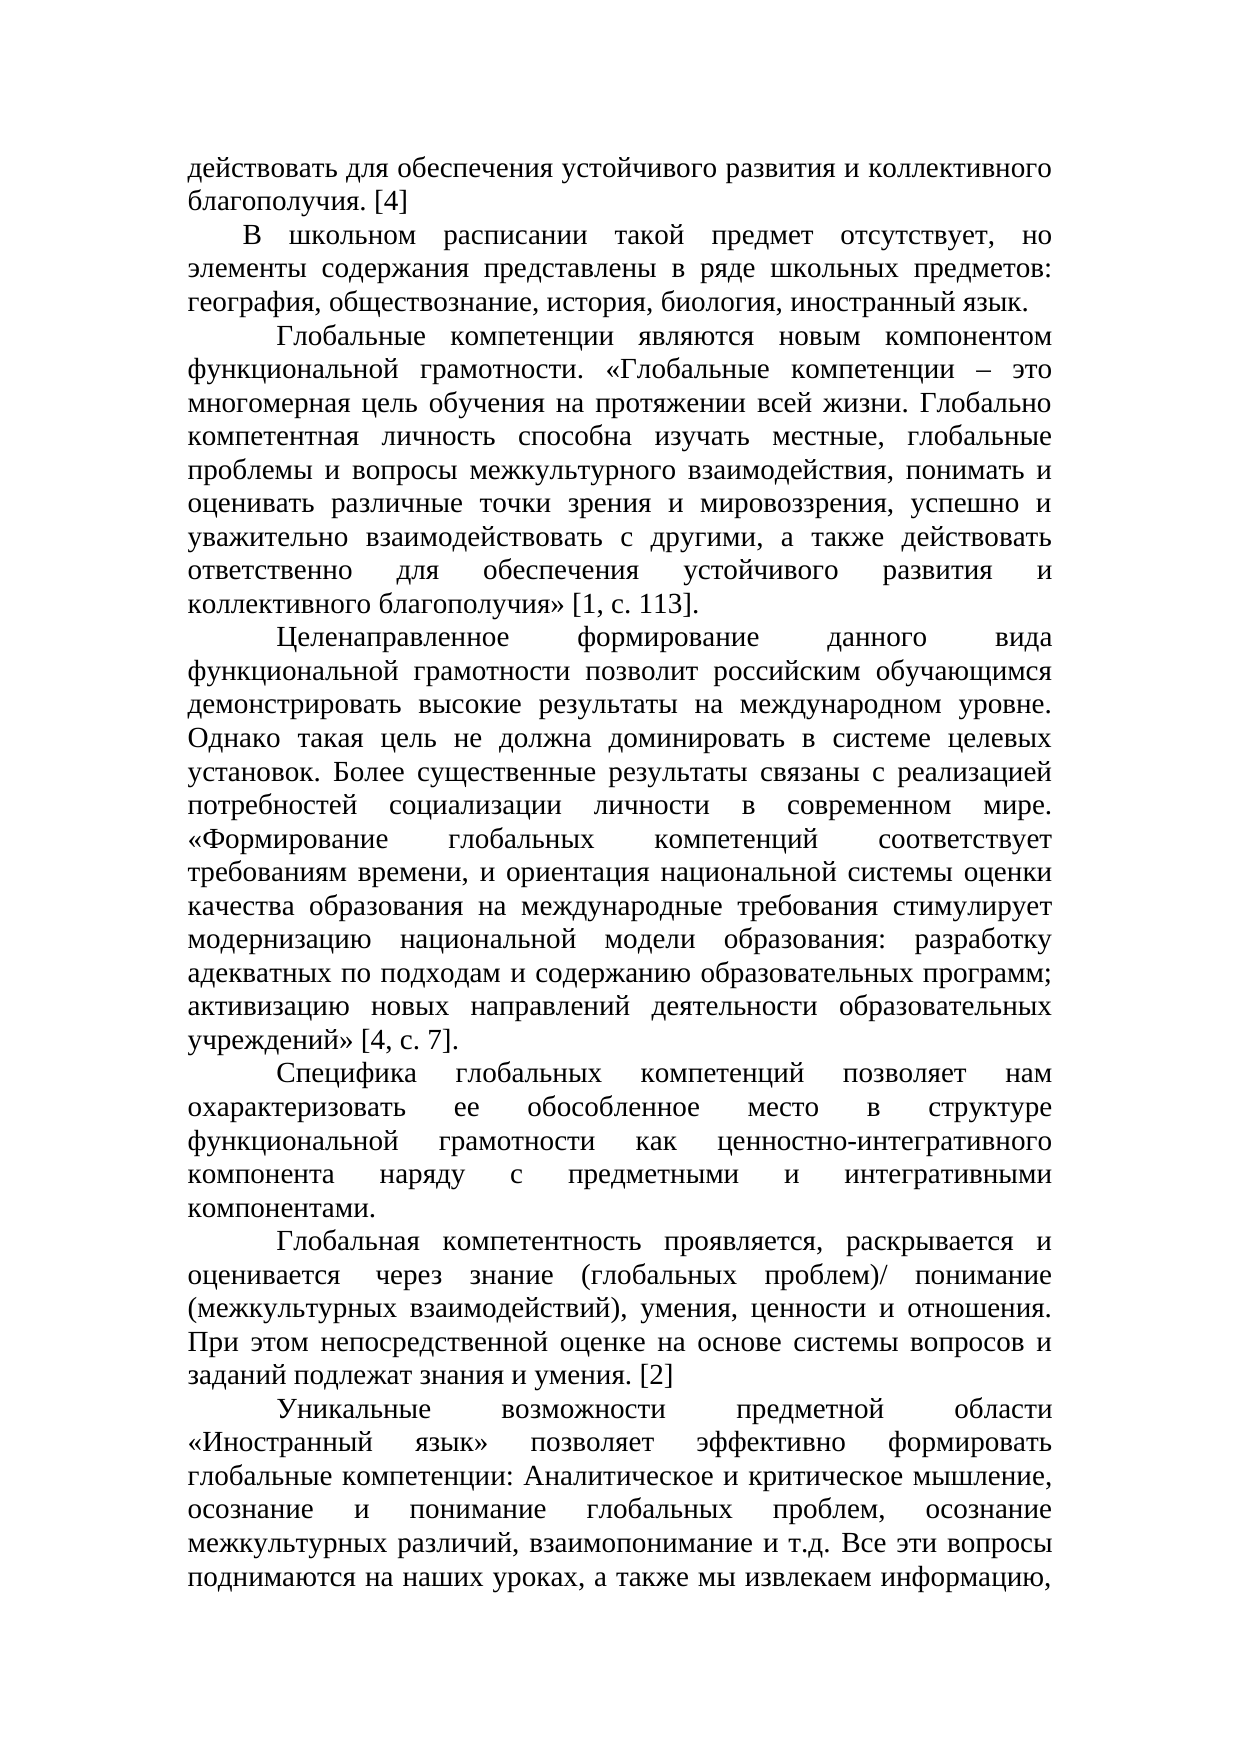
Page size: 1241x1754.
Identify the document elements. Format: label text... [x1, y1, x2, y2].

text Глобальные компетенции являются новым компонентом функциональной грамотности. «Глобальные компетенции – это многомерная цель обучения на протяжении всей жизни. Глобально компетентная личность способна изучать местные, глобальные проблемы и вопросы межкультурного взаимодействия, понимать и оценивать различные точки зрения и мировоззрения, успешно и уважительно взаимодействовать с другими, а также действовать ответственно для обеспечения устойчивого развития и коллективного благополучия» [1, с. 113]. [187, 318, 1053, 619]
text Целенаправленное формирование данного вида функциональной грамотности позволит российским обучающимся демонстрировать высокие результаты на международном уровне. Однако такая цель не должна доминировать в системе целевых установок. Более существенные результаты связаны с реализацией потребностей социализации личности в современном мире. «Формирование глобальных компетенций соответствует требованиям времени, и ориентация национальной системы оценки качества образования на международные требования стимулирует модернизацию национальной модели образования: разработку адекватных по подходам и содержанию образовательных программ; активизацию новых направлений деятельности образовательных учреждений» [4, с. 7]. [187, 619, 1053, 1056]
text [187, 150, 1053, 217]
text В школьном расписании такой предмет отсутствует, но элементы содержания представлены в ряде школьных предметов: география, обществознание, история, биология, иностранный язык. [187, 217, 1053, 318]
text Глобальная компетентность проявляется, раскрывается и оценивается через знание (глобальных проблем)/ понимание (межкультурных взаимодействий), умения, ценности и отношения. При этом непосредственной оценке на основе системы вопросов и заданий подлежат знания и умения. [2] [187, 1223, 1053, 1391]
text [187, 1391, 1053, 1592]
text Специфика глобальных компетенций позволяет нам охарактеризовать ее обособленное место в структуре функциональной грамотности как ценностно-интегративного компонента наряду с предметными и интегративными компонентами. [187, 1056, 1053, 1223]
